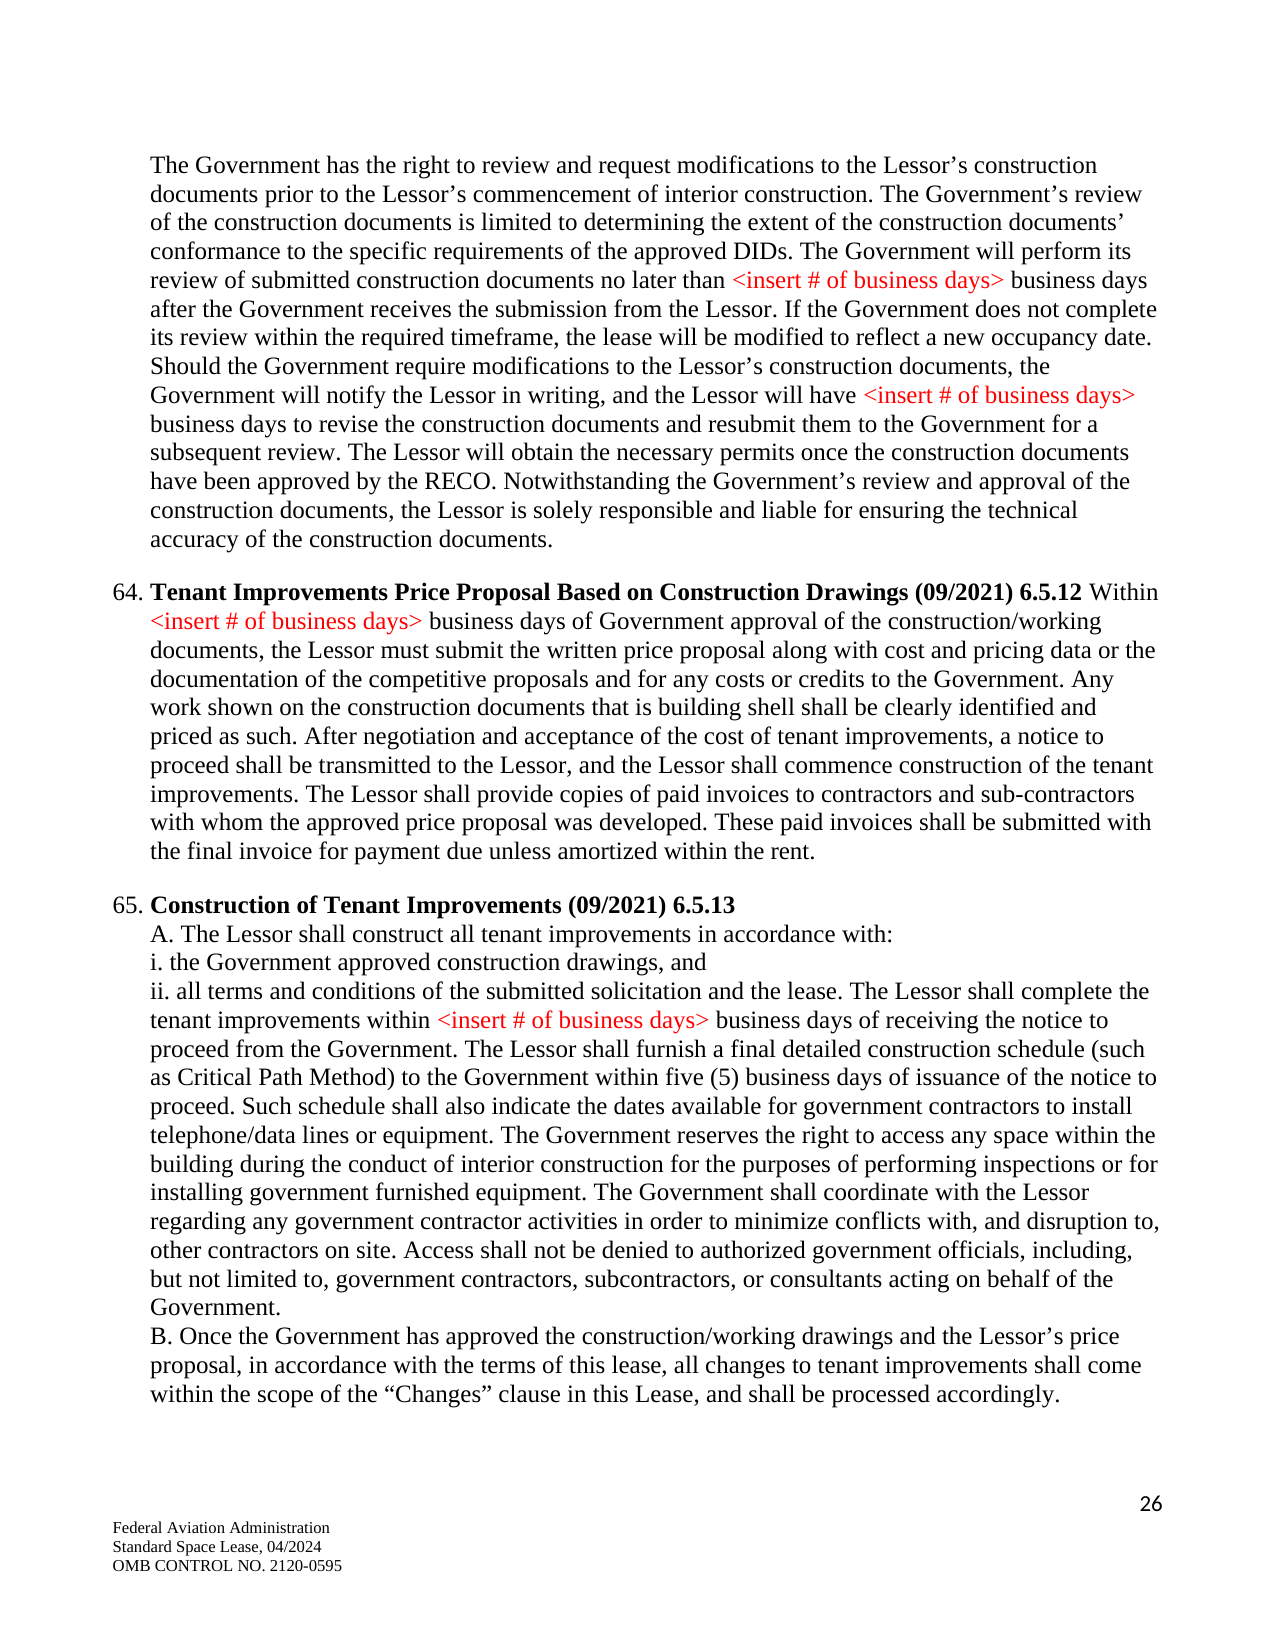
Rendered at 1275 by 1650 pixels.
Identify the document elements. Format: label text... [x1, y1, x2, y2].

list Construction of Tenant Improvements (09/2021) 6.5.13 Insert in all standard space leases where build-out occurs. A. The Lessor shall construct all tenant improvements in accordance with: i. the Government approved construction drawings, and ii. all terms and conditions of the submitted solicitation and the lease. The Lessor shall complete the tenant improvements within <insert # of business days> business days of receiving the notice to proceed from the Government. The Lessor shall furnish a final detailed construction schedule (such as Critical Path Method) to the Government within five (5) business days of issuance of the notice to proceed. Such schedule shall also indicate the dates available for government contractors to install telephone/data lines or equipment. The Government reserves the right to access any space within the building during the conduct of interior construction for the purposes of performing inspections or for installing government furnished equipment. The Government shall coordinate with the Lessor regarding any government contractor activities in order to minimize conflicts with, and disruption to, other contractors on site. Access shall not be denied to authorized government officials, including, but not limited to, government contractors, subcontractors, or consultants acting on behalf of the Government. B. Once the Government has approved the construction/working drawings and the Lessor’s price proposal, in accordance with the terms of this lease, all changes to tenant improvements shall come within the scope of the “Changes” clause in this Lease, and shall be processed accordingly. [112, 890, 1162, 1407]
list Tenant Improvements Price Proposal Based on Construction Drawings (09/2021) 6.5.12 Insert in all standard space leases where build-out occurs. Within <insert # of business days> business days of Government approval of the construction/working documents, the Lessor must submit the written price proposal along with cost and pricing data or the documentation of the competitive proposals and for any costs or credits to the Government. Any work shown on the construction documents that is building shell shall be clearly identified and priced as such. After negotiation and acceptance of the cost of tenant improvements, a notice to proceed shall be transmitted to the Lessor, and the Lessor shall commence construction of the tenant improvements. The Lessor shall provide copies of paid invoices to contractors and sub-contractors with whom the approved price proposal was developed. These paid invoices shall be submitted with the final invoice for payment due unless amortized within the rent. [112, 577, 1162, 865]
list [112, 150, 1162, 552]
